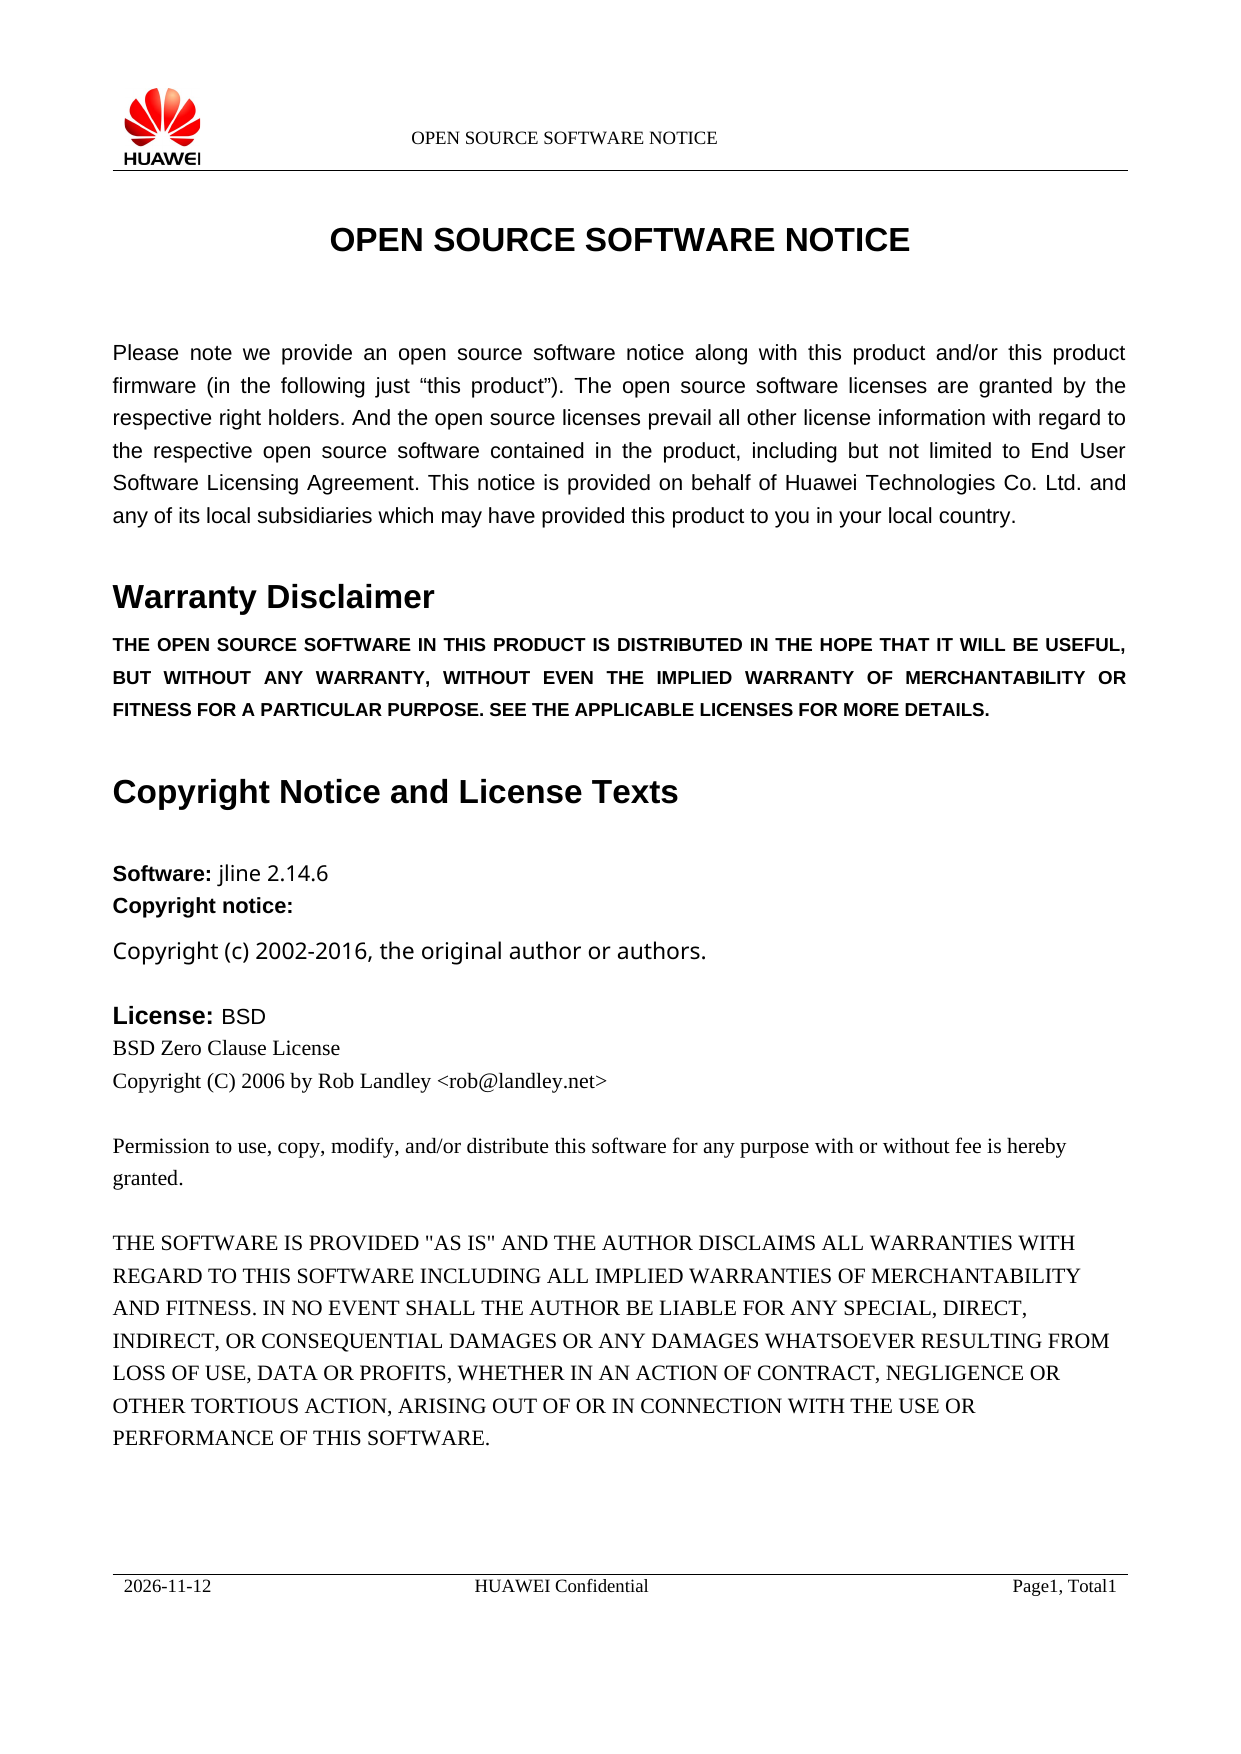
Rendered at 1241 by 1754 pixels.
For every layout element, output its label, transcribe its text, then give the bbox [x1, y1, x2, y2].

title Software: jline 2.14.6 [112, 856, 1128, 889]
text Copyright notice: [112, 889, 1128, 921]
text Warranty Disclaimer [112, 564, 1128, 629]
text License: BSD [112, 999, 1128, 1031]
text Copyright (c) 2002-2016, the original author or authors. [112, 934, 1128, 999]
text Copyright Notice and License Texts [112, 759, 1128, 824]
text Please note we provide an open source software notice along with this product and/or this product firmware (in the following just “this product”). The open source software licenses are granted by the respective right holders. And the open source licenses prevail all other license information with regard to the respective open source software contained in the product, including but not limited to End User Software Licensing Agreement. This notice is provided on behalf of Huawei Technologies Co. Ltd. and any of its local subsidiaries which may have provided this product to you in your local country. [112, 336, 1128, 531]
text BSD Zero Clause License Copyright (C) 2006 by Rob Landley <rob@landley.net> Permission to use, copy, modify, and/or distribute this software for any purpose with or without fee is hereby granted. THE SOFTWARE IS PROVIDED "AS IS" AND THE AUTHOR DISCLAIMS ALL WARRANTIES WITH REGARD TO THIS SOFTWARE INCLUDING ALL IMPLIED WARRANTIES OF MERCHANTABILITY AND FITNESS. IN NO EVENT SHALL THE AUTHOR BE LIABLE FOR ANY SPECIAL, DIRECT, INDIRECT, OR CONSEQUENTIAL DAMAGES OR ANY DAMAGES WHATSOEVER RESULTING FROM LOSS OF USE, DATA OR PROFITS, WHETHER IN AN ACTION OF CONTRACT, NEGLIGENCE OR OTHER TORTIOUS ACTION, ARISING OUT OF OR IN CONNECTION WITH THE USE OR PERFORMANCE OF THIS SOFTWARE. [112, 1031, 1128, 1486]
text OPEN SOURCE SOFTWARE NOTICE [112, 206, 1128, 271]
picture [124, 88, 201, 165]
text The open source software in this product is distributed in the hope that it will be useful, but WITHOUT ANY WARRANTY, without even the implied warranty of MERCHANTABILITY or FITNESS FOR A PARTICULAR PURPOSE. See the applicable licenses for more details. [112, 629, 1128, 726]
